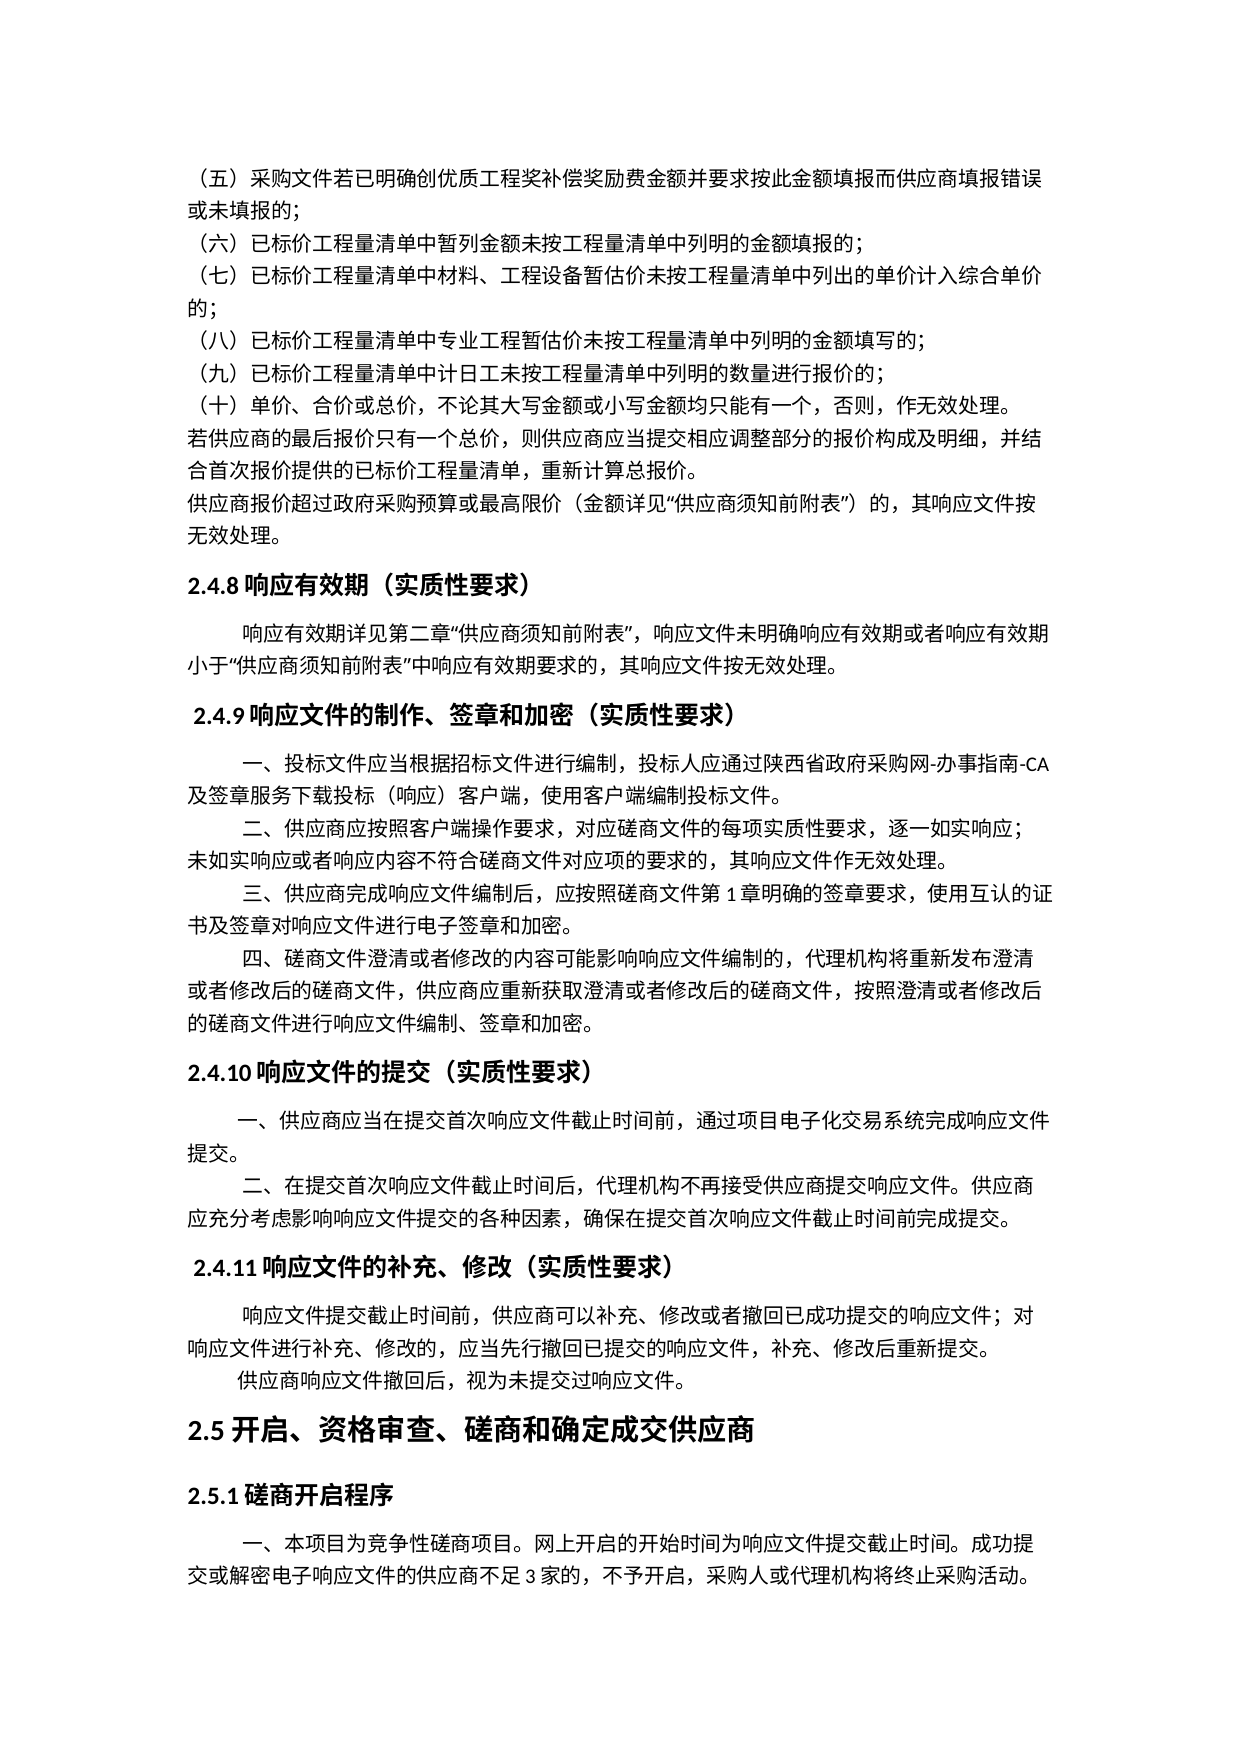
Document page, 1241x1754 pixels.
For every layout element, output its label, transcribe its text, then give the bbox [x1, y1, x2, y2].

text 一、本项目为竞争性磋商项目。网上开启的开始时间为响应文件提交截止时间。成功提交或解密电子响应文件的供应商不足3家的，不予开启，采购人或代理机构将终止采购活动。 [187, 1527, 1053, 1592]
text 四、磋商文件澄清或者修改的内容可能影响响应文件编制的，代理机构将重新发布澄清或者修改后的磋商文件，供应商应重新获取澄清或者修改后的磋商文件，按照澄清或者修改后的磋商文件进行响应文件编制、签章和加密。 [187, 942, 1053, 1039]
text 三、供应商完成响应文件编制后，应按照磋商文件第1章明确的签章要求，使用互认的证书及签章对响应文件进行电子签章和加密。 [187, 877, 1053, 942]
text （五）采购文件若已明确创优质工程奖补偿奖励费金额并要求按此金额填报而供应商填报错误或未填报的； [187, 162, 1053, 227]
text 2.4.9响应文件的制作、签章和加密（实质性要求） [187, 682, 1053, 747]
text 2.5开启、资格审查、磋商和确定成交供应商 [187, 1397, 1053, 1462]
text 一、供应商应当在提交首次响应文件截止时间前，通过项目电子化交易系统完成响应文件提交。 [187, 1104, 1053, 1169]
text 响应文件提交截止时间前，供应商可以补充、修改或者撤回已成功提交的响应文件；对响应文件进行补充、修改的，应当先行撤回已提交的响应文件，补充、修改后重新提交。 [187, 1299, 1053, 1364]
text （七）已标价工程量清单中材料、工程设备暂估价未按工程量清单中列出的单价计入综合单价的； [187, 259, 1053, 324]
text 一、投标文件应当根据招标文件进行编制，投标人应通过陕西省政府采购网-办事指南-CA及签章服务下载投标（响应）客户端，使用客户端编制投标文件。 [187, 747, 1053, 812]
text 二、供应商应按照客户端操作要求，对应磋商文件的每项实质性要求，逐一如实响应；未如实响应或者响应内容不符合磋商文件对应项的要求的，其响应文件作无效处理。 [187, 812, 1053, 877]
text 若供应商的最后报价只有一个总价，则供应商应当提交相应调整部分的报价构成及明细，并结合首次报价提供的已标价工程量清单，重新计算总报价。 [187, 422, 1053, 487]
text （六）已标价工程量清单中暂列金额未按工程量清单中列明的金额填报的； [187, 227, 1053, 259]
text 2.4.10响应文件的提交（实质性要求） [187, 1039, 1053, 1104]
text （十）单价、合价或总价，不论其大写金额或小写金额均只能有一个，否则，作无效处理。 [187, 389, 1053, 422]
text 2.5.1磋商开启程序 [187, 1462, 1053, 1527]
text 响应有效期详见第二章“供应商须知前附表”，响应文件未明确响应有效期或者响应有效期小于“供应商须知前附表”中响应有效期要求的，其响应文件按无效处理。 [187, 617, 1053, 682]
text （九）已标价工程量清单中计日工未按工程量清单中列明的数量进行报价的； [187, 357, 1053, 389]
text 二、在提交首次响应文件截止时间后，代理机构不再接受供应商提交响应文件。供应商应充分考虑影响响应文件提交的各种因素，确保在提交首次响应文件截止时间前完成提交。 [187, 1169, 1053, 1234]
text 2.4.8响应有效期（实质性要求） [187, 552, 1053, 617]
text （八）已标价工程量清单中专业工程暂估价未按工程量清单中列明的金额填写的； [187, 324, 1053, 357]
text 2.4.11响应文件的补充、修改（实质性要求） [187, 1234, 1053, 1299]
text 供应商报价超过政府采购预算或最高限价（金额详见“供应商须知前附表”）的，其响应文件按无效处理。 [187, 487, 1053, 552]
text 供应商响应文件撤回后，视为未提交过响应文件。 [187, 1364, 1053, 1397]
